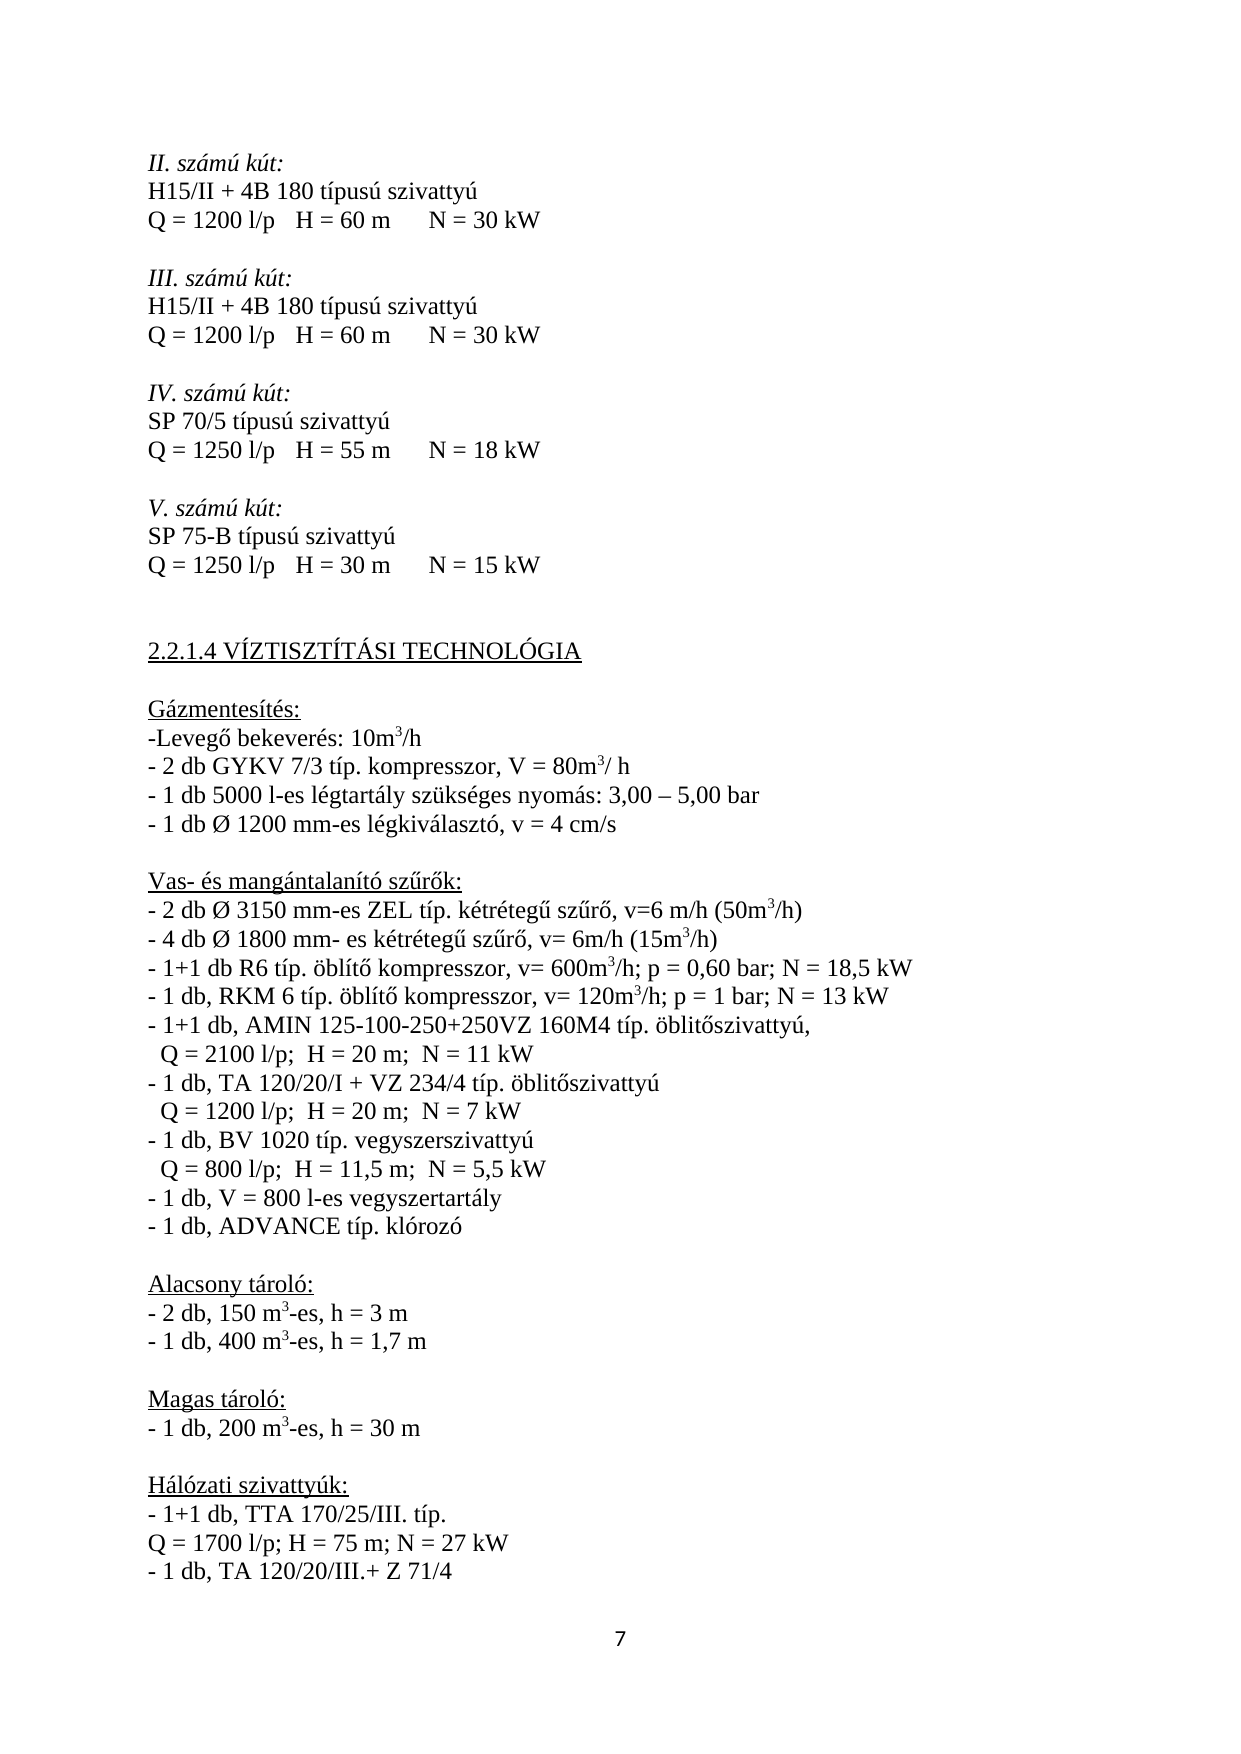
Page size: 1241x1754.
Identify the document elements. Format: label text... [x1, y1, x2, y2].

text SP 75-B típusú szivattyú [148, 521, 1093, 550]
text H15/II + 4B 180 típusú szivattyú [148, 291, 1093, 320]
text - 1 db, RKM 6 típ. öblítő kompresszor, v= 120m3/h; p = 1 bar; N = 13 kW [148, 981, 1093, 1010]
text - 1 db Ø 1200 mm-es légkiválasztó, v = 4 cm/s [148, 809, 1093, 838]
text IV. számú kút: [148, 378, 1093, 406]
text - 1 db, 400 m3-es, h = 1,7 m [148, 1326, 1093, 1355]
text Q = 1200 l/p H = 60 m N = 30 kW [148, 320, 1093, 349]
text - 2 db GYKV 7/3 típ. kompresszor, V = 80m3/ h [148, 751, 1093, 780]
text - 4 db Ø 1800 mm- es kétrétegű szűrő, v= 6m/h (15m3/h) [148, 924, 1093, 953]
text Vas- és mangántalanító szűrők: [148, 866, 1093, 895]
text Q = 2100 l/p; H = 20 m; N = 11 kW [148, 1039, 1093, 1068]
text - 1 db, ADVANCE típ. klórozó [148, 1211, 1093, 1240]
text 2.2.1.4 Víztisztítási technológia [148, 636, 1093, 665]
text - 1 db, TA 120/20/III.+ Z 71/4 [148, 1556, 1093, 1585]
text - 2 db Ø 3150 mm-es ZEL típ. kétrétegű szűrő, v=6 m/h (50m3/h) [148, 895, 1093, 924]
text Gázmentesítés: [148, 694, 1093, 723]
text Q = 1250 l/p H = 55 m N = 18 kW [148, 435, 1093, 464]
text III. számú kút: [148, 263, 1093, 291]
text SP 70/5 típusú szivattyú [148, 406, 1093, 435]
text H15/II + 4B 180 típusú szivattyú [148, 176, 1093, 205]
text - 1 db, TA 120/20/I + VZ 234/4 típ. öblitőszivattyú [148, 1068, 1093, 1096]
text Q = 1200 l/p; H = 20 m; N = 7 kW [148, 1096, 1093, 1125]
text Hálózati szivattyúk: [148, 1470, 1093, 1499]
text - 1 db, BV 1020 típ. vegyszerszivattyú [148, 1125, 1093, 1154]
text Q = 1250 l/p H = 30 m N = 15 kW [148, 550, 1093, 579]
text - 1+1 db R6 típ. öblítő kompresszor, v= 600m3/h; p = 0,60 bar; N = 18,5 kW [148, 953, 1093, 981]
text Q = 1700 l/p; H = 75 m; N = 27 kW [148, 1528, 1093, 1556]
text - 1+1 db, TTA 170/25/III. típ. [148, 1499, 1093, 1528]
text - 1 db, V = 800 l-es vegyszertartály [148, 1183, 1093, 1211]
text - 1 db 5000 l-es légtartály szükséges nyomás: 3,00 – 5,00 bar [148, 780, 1093, 809]
text V. számú kút: [148, 493, 1093, 521]
text Alacsony tároló: [148, 1269, 1093, 1298]
text - 1+1 db, AMIN 125-100-250+250VZ 160M4 típ. öblitőszivattyú, [148, 1010, 1093, 1039]
text - 2 db, 150 m3-es, h = 3 m [148, 1298, 1093, 1326]
text - 1 db, 200 m3-es, h = 30 m [148, 1413, 1093, 1441]
text Q = 800 l/p; H = 11,5 m; N = 5,5 kW [148, 1154, 1093, 1183]
text Magas tároló: [148, 1384, 1093, 1413]
text Q = 1200 l/p H = 60 m N = 30 kW [148, 205, 1093, 234]
text II. számú kút: [148, 148, 1093, 176]
text -Levegő bekeverés: 10m3/h [148, 723, 1093, 751]
